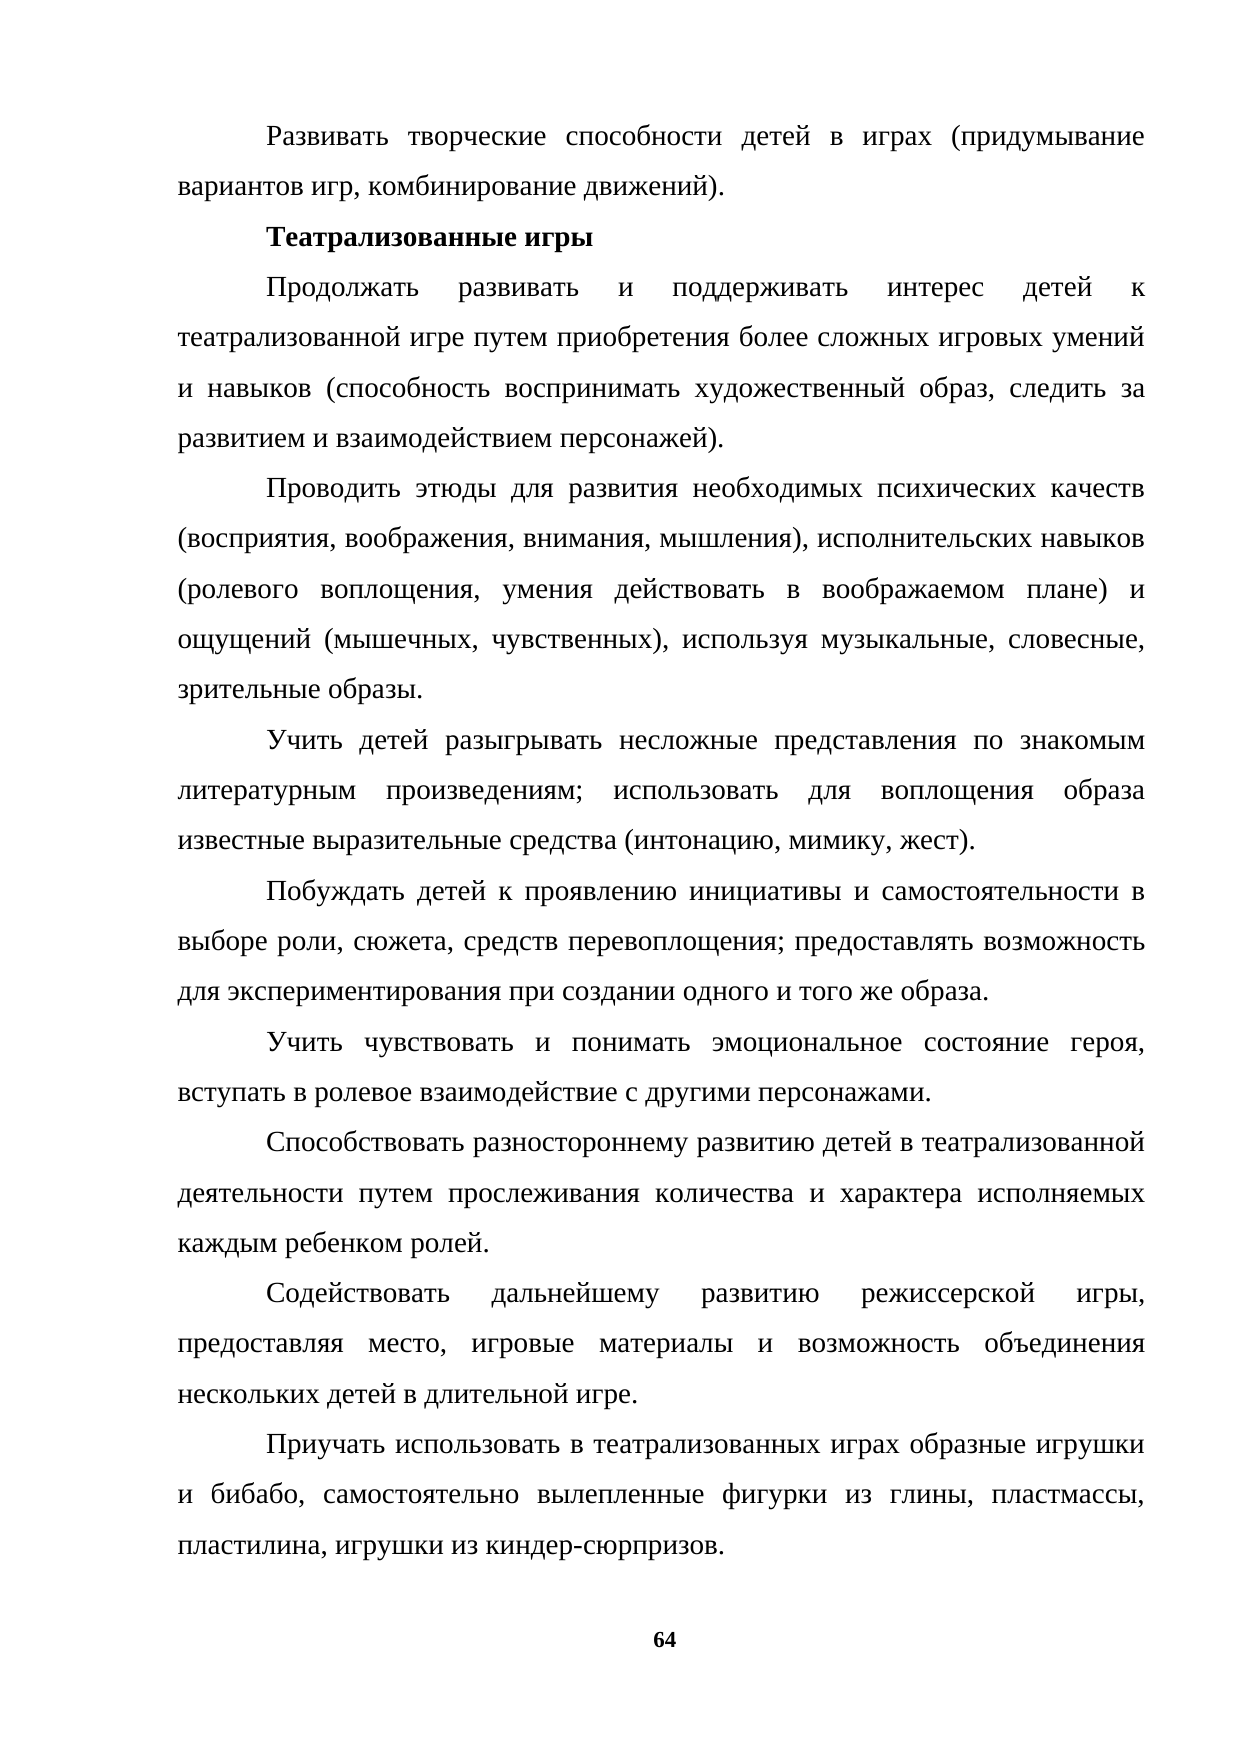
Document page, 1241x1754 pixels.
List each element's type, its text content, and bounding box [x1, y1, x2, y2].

text Содействовать дальнейшему развитию режиссерской игры, предоставляя место, игровые материалы и возможность объединения нескольких детей в длительной игре. [177, 1275, 1146, 1409]
text Приучать использовать в театрализованных играх образные игрушки и бибабо, самостоятельно вылепленные фигурки из глины, пластмассы, пластилина, игрушки из киндер-сюрпризов. [177, 1426, 1146, 1560]
text Побуждать детей к проявлению инициативы и самостоятельности в выборе роли, сюжета, средств перевоплощения; предоставлять возможность для экспериментирования при создании одного и того же образа. [177, 873, 1146, 1007]
text Учить чувствовать и понимать эмоциональное состояние героя, вступать в ролевое взаимодействие с другими персонажами. [177, 1024, 1146, 1108]
list Развивать творческие способности детей в играх (придумывание вариантов игр, комбинирование движений). [177, 118, 1146, 202]
list Театрализованные игры [177, 219, 1146, 252]
text Учить детей разыгрывать несложные представления по знакомым литературным произведениям; использовать для воплощения образа известные выразительные средства (интонацию, мимику, жест). [177, 722, 1146, 856]
text Способствовать разностороннему развитию детей в театрализованной деятельности путем прослеживания количества и характера исполняемых каждым ребенком ролей. [177, 1124, 1146, 1258]
text Продолжать развивать и поддерживать интерес детей к театрализованной игре путем приобретения более сложных игровых умений и навыков (способность воспринимать художественный образ, следить за развитием и взаимодействием персонажей). [177, 269, 1146, 453]
text Проводить этюды для развития необходимых психических качеств (восприятия, воображения, внимания, мышления), исполнительских навыков (ролевого воплощения, умения действовать в воображаемом плане) и ощущений (мышечных, чувственных), используя музыкальные, словесные, зрительные образы. [177, 470, 1146, 705]
